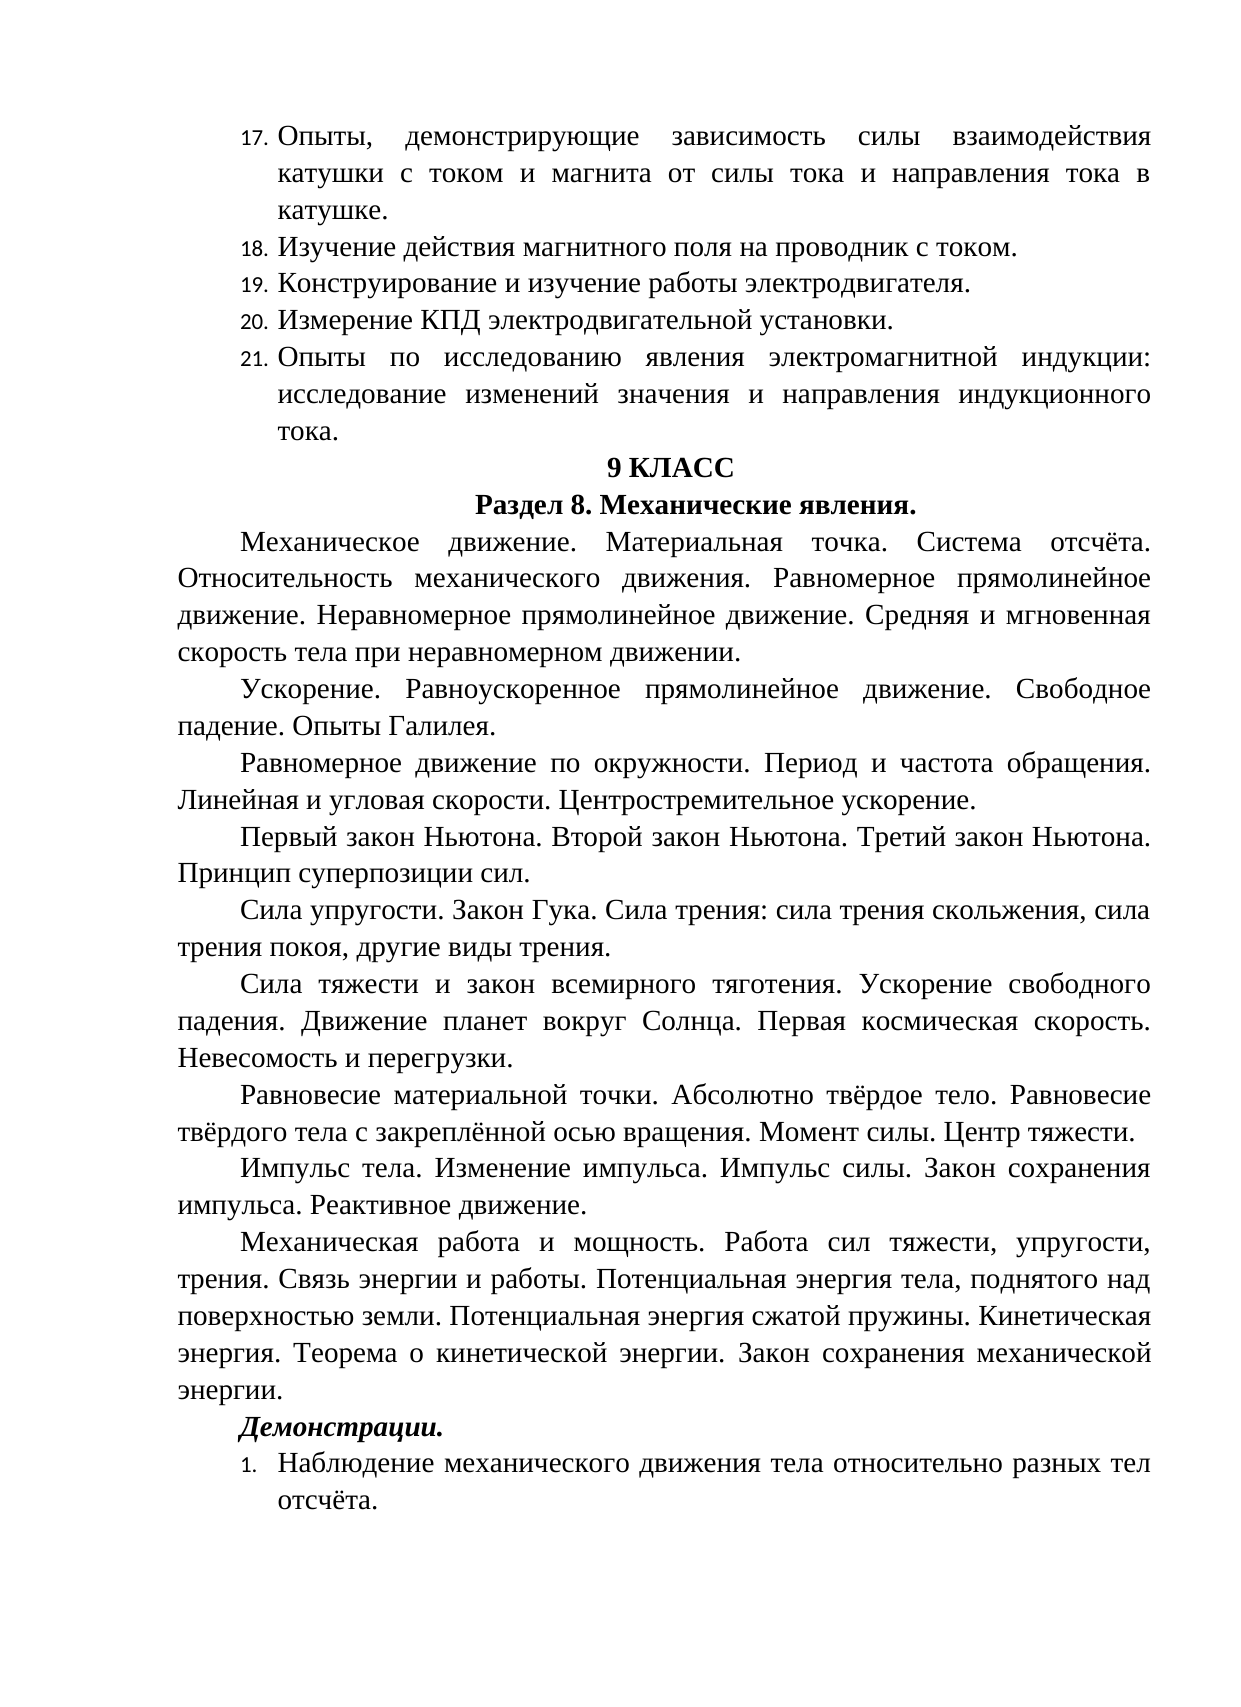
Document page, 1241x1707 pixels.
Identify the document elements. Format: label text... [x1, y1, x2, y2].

list Изучение действия магнитного поля на проводник с током. [240, 229, 1152, 262]
text Импульс тела. Изменение импульса. Импульс силы. Закон сохранения импульса. Реактивное движение. [177, 1151, 1152, 1221]
text Раздел 8. Механические явления. [177, 487, 1152, 520]
list Наблюдение механического движения тела относительно разных тел отсчёта. [240, 1446, 1152, 1516]
text Равномерное движение по окружности. Период и частота обращения. Линейная и угловая скорости. Центростремительное ускорение. [177, 745, 1152, 815]
text 9 КЛАСС [190, 450, 1152, 483]
text Сила упругости. Закон Гука. Сила трения: сила трения скольжения, сила трения покоя, другие виды трения. [177, 892, 1152, 963]
text Равновесие материальной точки. Абсолютно твёрдое тело. Равновесие твёрдого тела с закреплённой осью вращения. Момент силы. Центр тяжести. [177, 1077, 1152, 1147]
text Сила тяжести и закон всемирного тяготения. Ускорение свободного падения. Движение планет вокруг Солнца. Первая космическая скорость. Невесомость и перегрузки. [177, 966, 1152, 1073]
list Опыты, демонстрирующие зависимость силы взаимодействия катушки с током и магнита от силы тока и направления тока в катушке. [240, 118, 1152, 225]
text Демонстрации. [177, 1409, 1152, 1442]
text Ускорение. Равноускоренное прямолинейное движение. Свободное падение. Опыты Галилея. [177, 671, 1152, 742]
text Механическое движение. Материальная точка. Система отсчёта. Относительность механического движения. Равномерное прямолинейное движение. Неравномерное прямолинейное движение. Средняя и мгновенная скорость тела при неравномерном движении. [177, 524, 1152, 668]
text Механическая работа и мощность. Работа сил тяжести, упругости, трения. Связь энергии и работы. Потенциальная энергия тела, поднятого над поверхностью земли. Потенциальная энергия сжатой пружины. Кинетическая энергия. Теорема о кинетической энергии. Закон сохранения механической энергии. [177, 1224, 1152, 1405]
text Первый закон Ньютона. Второй закон Ньютона. Третий закон Ньютона. Принцип суперпозиции сил. [177, 819, 1152, 889]
list Измерение КПД электродвигательной установки. [240, 302, 1152, 336]
list Опыты по исследованию явления электромагнитной индукции: исследование изменений значения и направления индукционного тока. [240, 339, 1152, 447]
list Конструирование и изучение работы электродвигателя. [240, 266, 1152, 299]
